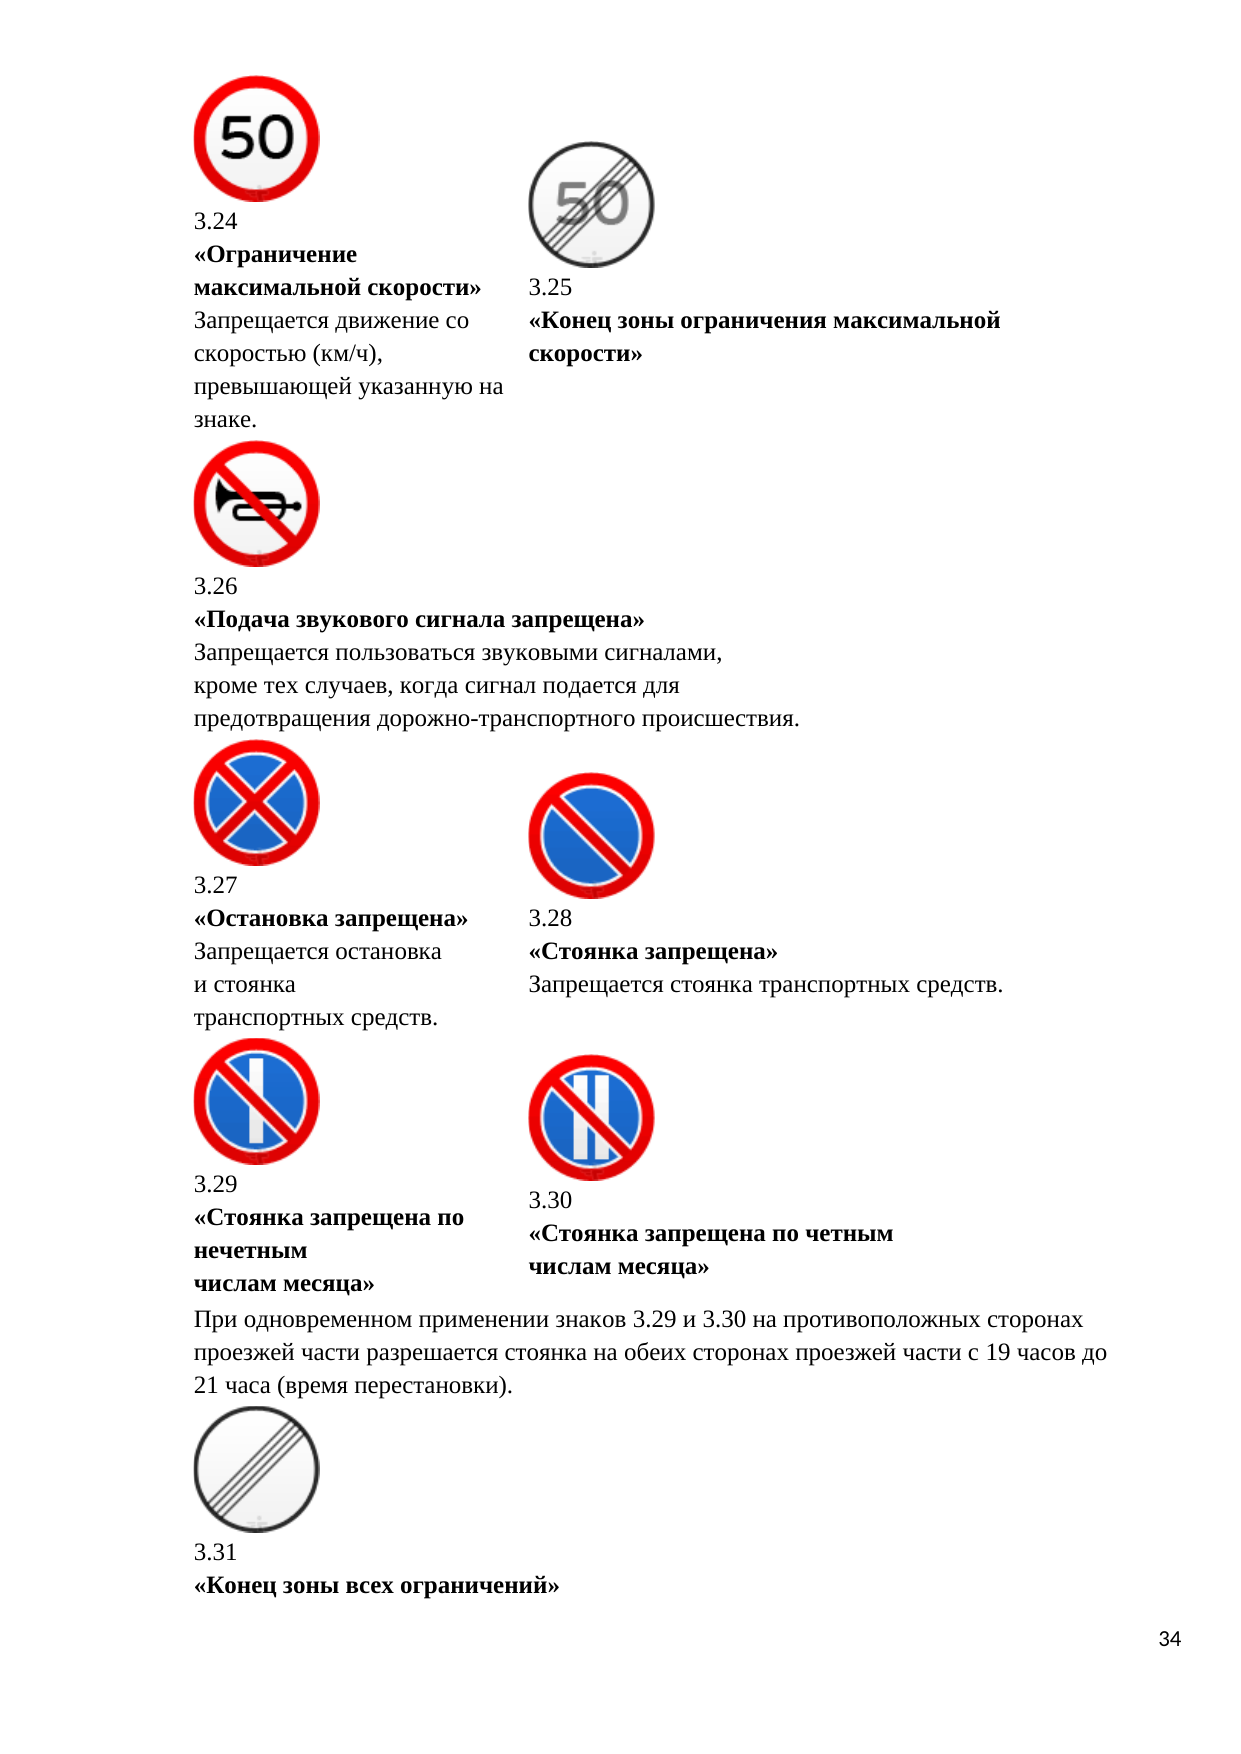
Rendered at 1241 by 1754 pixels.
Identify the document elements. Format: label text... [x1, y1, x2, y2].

picture [193, 75, 320, 202]
table_cell 3.25 «Конец зоны ограничения максимальной скорости» [527, 74, 1181, 439]
table_cell 3.24 «Ограничение максимальной скорости» Запрещается движение со скоростью (км/ч), превышающей указанную на знаке. [192, 74, 527, 439]
table_cell При одновременном применении знаков 3.29 и 3.30 на противоположных сторонах проезжей части разрешается стоянка на обеих сторонах проезжей части с 19 часов до 21 часа (время перестановки). [192, 1302, 1181, 1404]
picture [193, 440, 320, 567]
table_cell 3.27 «Остановка запрещена» Запрещается остановка и стоянка транспортных средств. [192, 738, 527, 1036]
picture [193, 1406, 320, 1533]
table_cell 3.28 «Стоянка запрещена» Запрещается стоянка транспортных средств. [527, 738, 1181, 1036]
table_cell 3.26 «Подача звукового сигнала запрещена» Запрещается пользоваться звуковыми сигналами, кроме тех случаев, когда сигнал подается для предотвращения дорожно-транспортного происшествия. [192, 439, 1181, 738]
table_cell 3.29 «Стоянка запрещена по нечетным числам месяца» [192, 1036, 527, 1302]
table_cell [192, 1405, 1181, 1600]
table_cell 3.30 «Стоянка запрещена по четным числам месяца» [527, 1036, 1181, 1302]
picture [193, 1038, 320, 1165]
picture [528, 772, 655, 899]
picture [193, 739, 320, 866]
picture [528, 1054, 655, 1181]
picture [528, 141, 655, 268]
